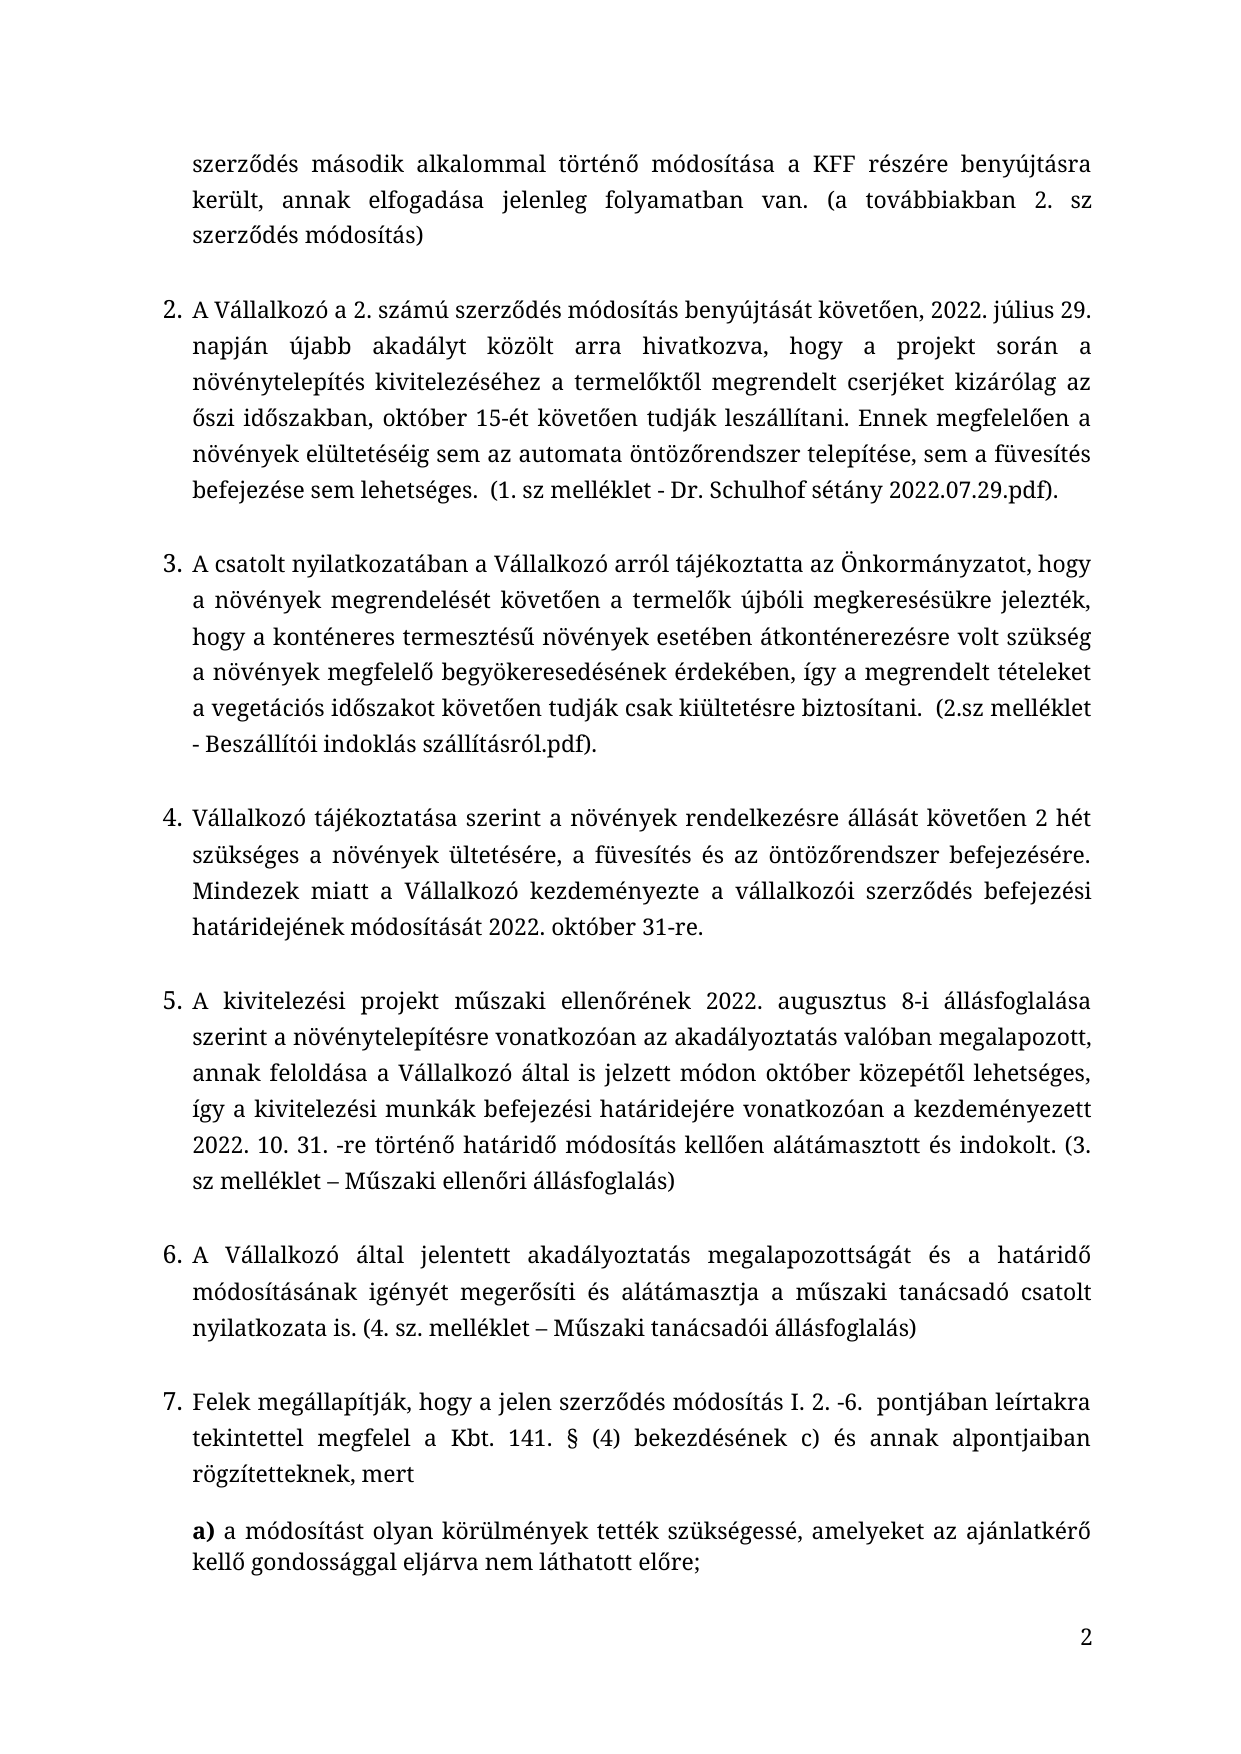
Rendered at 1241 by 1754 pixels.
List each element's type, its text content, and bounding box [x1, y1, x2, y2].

list A Vállalkozó által jelentett akadályoztatás megalapozottságát és a határidő módosításának igényét megerősíti és alátámasztja a műszaki tanácsadó csatolt nyilatkozata is. (4. sz. melléklet – Műszaki tanácsadói állásfoglalás) [162, 1237, 1093, 1343]
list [162, 148, 1093, 251]
list Felek megállapítják, hogy a jelen szerződés módosítás I. 2. -6. pontjában leírtakra tekintettel megfelel a Kbt. 141. § (4) bekezdésének c) és annak alpontjaiban rögzítetteknek, mert [162, 1383, 1093, 1489]
text a) a módosítást olyan körülmények tették szükségessé, amelyeket az ajánlatkérő kellő gondossággal eljárva nem láthatott előre; [192, 1515, 1093, 1577]
list A kivitelezési projekt műszaki ellenőrének 2022. augusztus 8-i állásfoglalása szerint a növénytelepítésre vonatkozóan az akadályoztatás valóban megalapozott, annak feloldása a Vállalkozó által is jelzett módon október közepétől lehetséges, így a kivitelezési munkák befejezési határidejére vonatkozóan a kezdeményezett 2022. 10. 31. -re történő határidő módosítás kellően alátámasztott és indokolt. (3. sz melléklet – Műszaki ellenőri állásfoglalás) [162, 983, 1093, 1196]
list A csatolt nyilatkozatában a Vállalkozó arról tájékoztatta az Önkormányzatot, hogy a növények megrendelését követően a termelők újbóli megkeresésükre jelezték, hogy a konténeres termesztésű növények esetében átkonténerezésre volt szükség a növények megfelelő begyökeresedésének érdekében, így a megrendelt tételeket a vegetációs időszakot követően tudják csak kiültetésre biztosítani. (2.sz melléklet - Beszállítói indoklás szállításról.pdf). [162, 546, 1093, 759]
list A Vállalkozó a 2. számú szerződés módosítás benyújtását követően, 2022. július 29. napján újabb akadályt közölt arra hivatkozva, hogy a projekt során a növénytelepítés kivitelezéséhez a termelőktől megrendelt cserjéket kizárólag az őszi időszakban, október 15-ét követően tudják leszállítani. Ennek megfelelően a növények elültetéséig sem az automata öntözőrendszer telepítése, sem a füvesítés befejezése sem lehetséges. (1. sz melléklet - Dr. Schulhof sétány 2022.07.29.pdf). [162, 291, 1093, 505]
list Vállalkozó tájékoztatása szerint a növények rendelkezésre állását követően 2 hét szükséges a növények ültetésére, a füvesítés és az öntözőrendszer befejezésére. Mindezek miatt a Vállalkozó kezdeményezte a vállalkozói szerződés befejezési határidejének módosítását 2022. október 31-re. [162, 800, 1093, 942]
